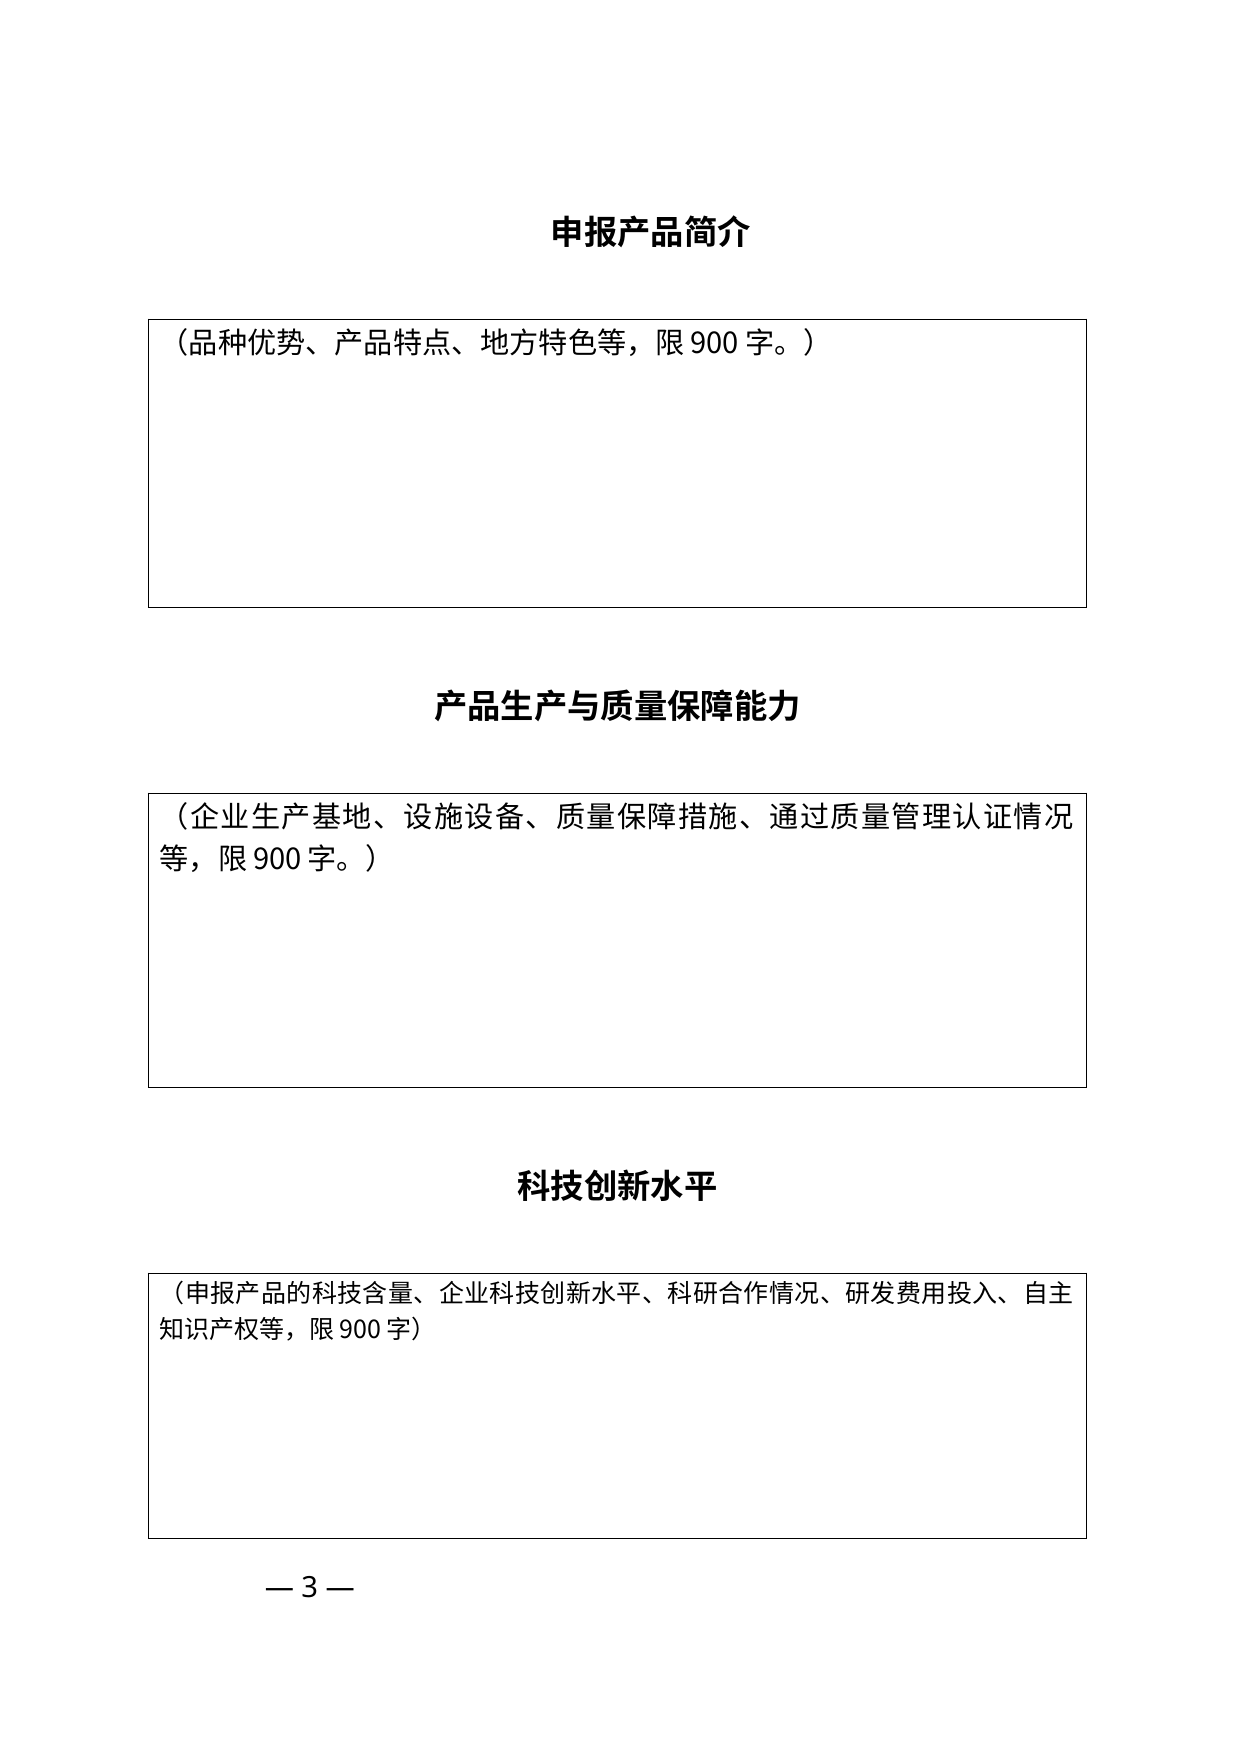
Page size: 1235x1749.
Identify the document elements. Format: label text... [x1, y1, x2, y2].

table_header （品种优势、产品特点、地方特色等，限900字。） [149, 320, 1086, 607]
text 申报产品简介 [159, 196, 1075, 257]
table_header （企业生产基地、设施设备、质量保障措施、通过质量管理认证情况等，限900字。） [149, 794, 1086, 1087]
table_header （申报产品的科技含量、企业科技创新水平、科研合作情况、研发费用投入、自主知识产权等，限900字） [149, 1274, 1086, 1537]
text 产品生产与质量保障能力 [159, 670, 1075, 731]
text 科技创新水平 [159, 1149, 1075, 1211]
